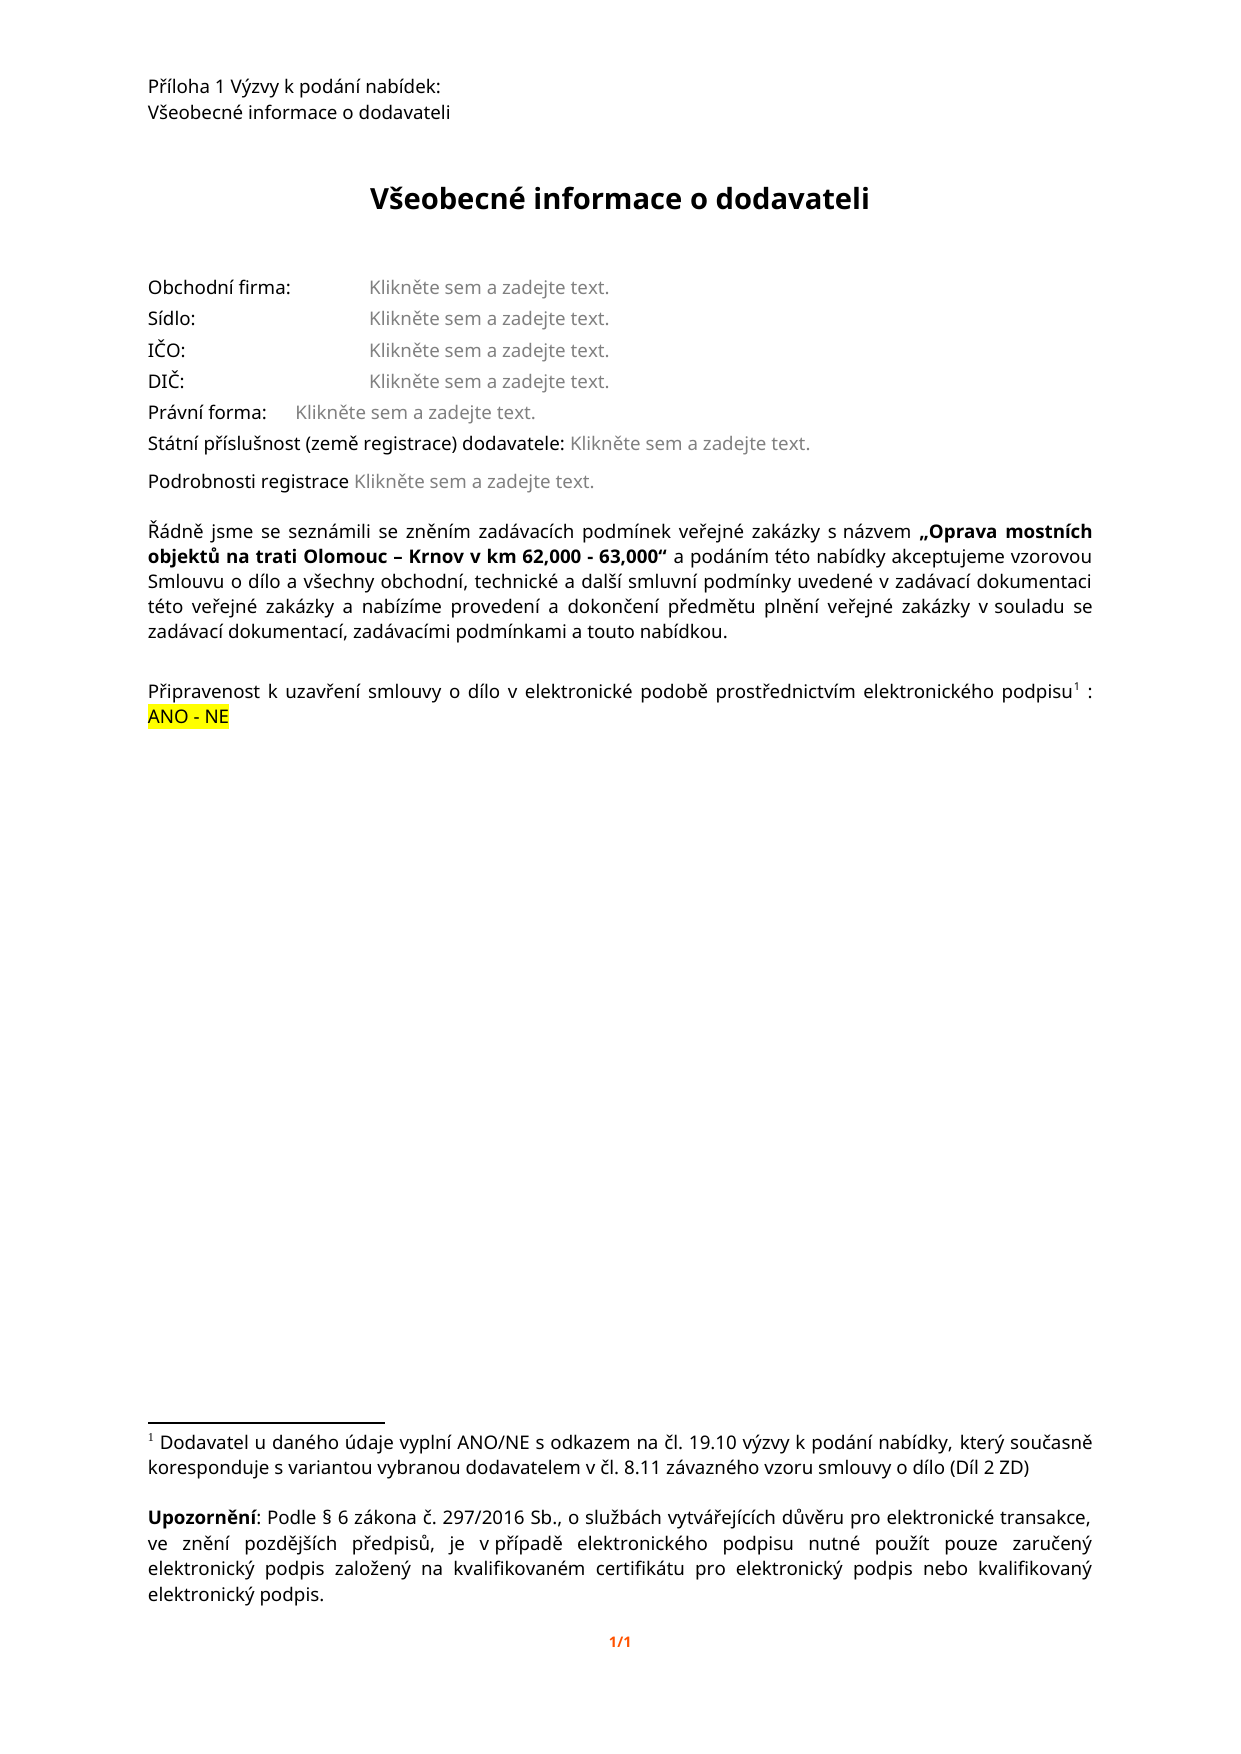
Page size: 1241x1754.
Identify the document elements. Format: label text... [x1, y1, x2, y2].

title Všeobecné informace o dodavateli [148, 178, 1093, 218]
text Podrobnosti registrace [148, 468, 1093, 493]
text Řádně jsme se seznámili se zněním zadávacích podmínek veřejné zakázky s názvem „Oprava mostních objektů na trati Olomouc – Krnov v km 62,000 - 63,000“ a podáním této nabídky akceptujeme vzorovou Smlouvu o dílo a všechny obchodní, technické a další smluvní podmínky uvedené v zadávací dokumentaci této veřejné zakázky a nabízíme provedení a dokončení předmětu plnění veřejné zakázky v souladu se zadávací dokumentací, zadávacími podmínkami a touto nabídkou. [148, 518, 1093, 643]
text Připravenost k uzavření smlouvy o dílo v elektronické podobě prostřednictvím elektronického podpisu1 : [148, 678, 1093, 729]
text IČO: [148, 337, 1093, 362]
text DIČ: [148, 368, 1093, 393]
text Právní forma: [148, 399, 1093, 424]
text Sídlo: [148, 306, 1093, 331]
text Státní příslušnost (země registrace) dodavatele: [148, 431, 1093, 456]
text Obchodní firma: [148, 274, 1093, 299]
